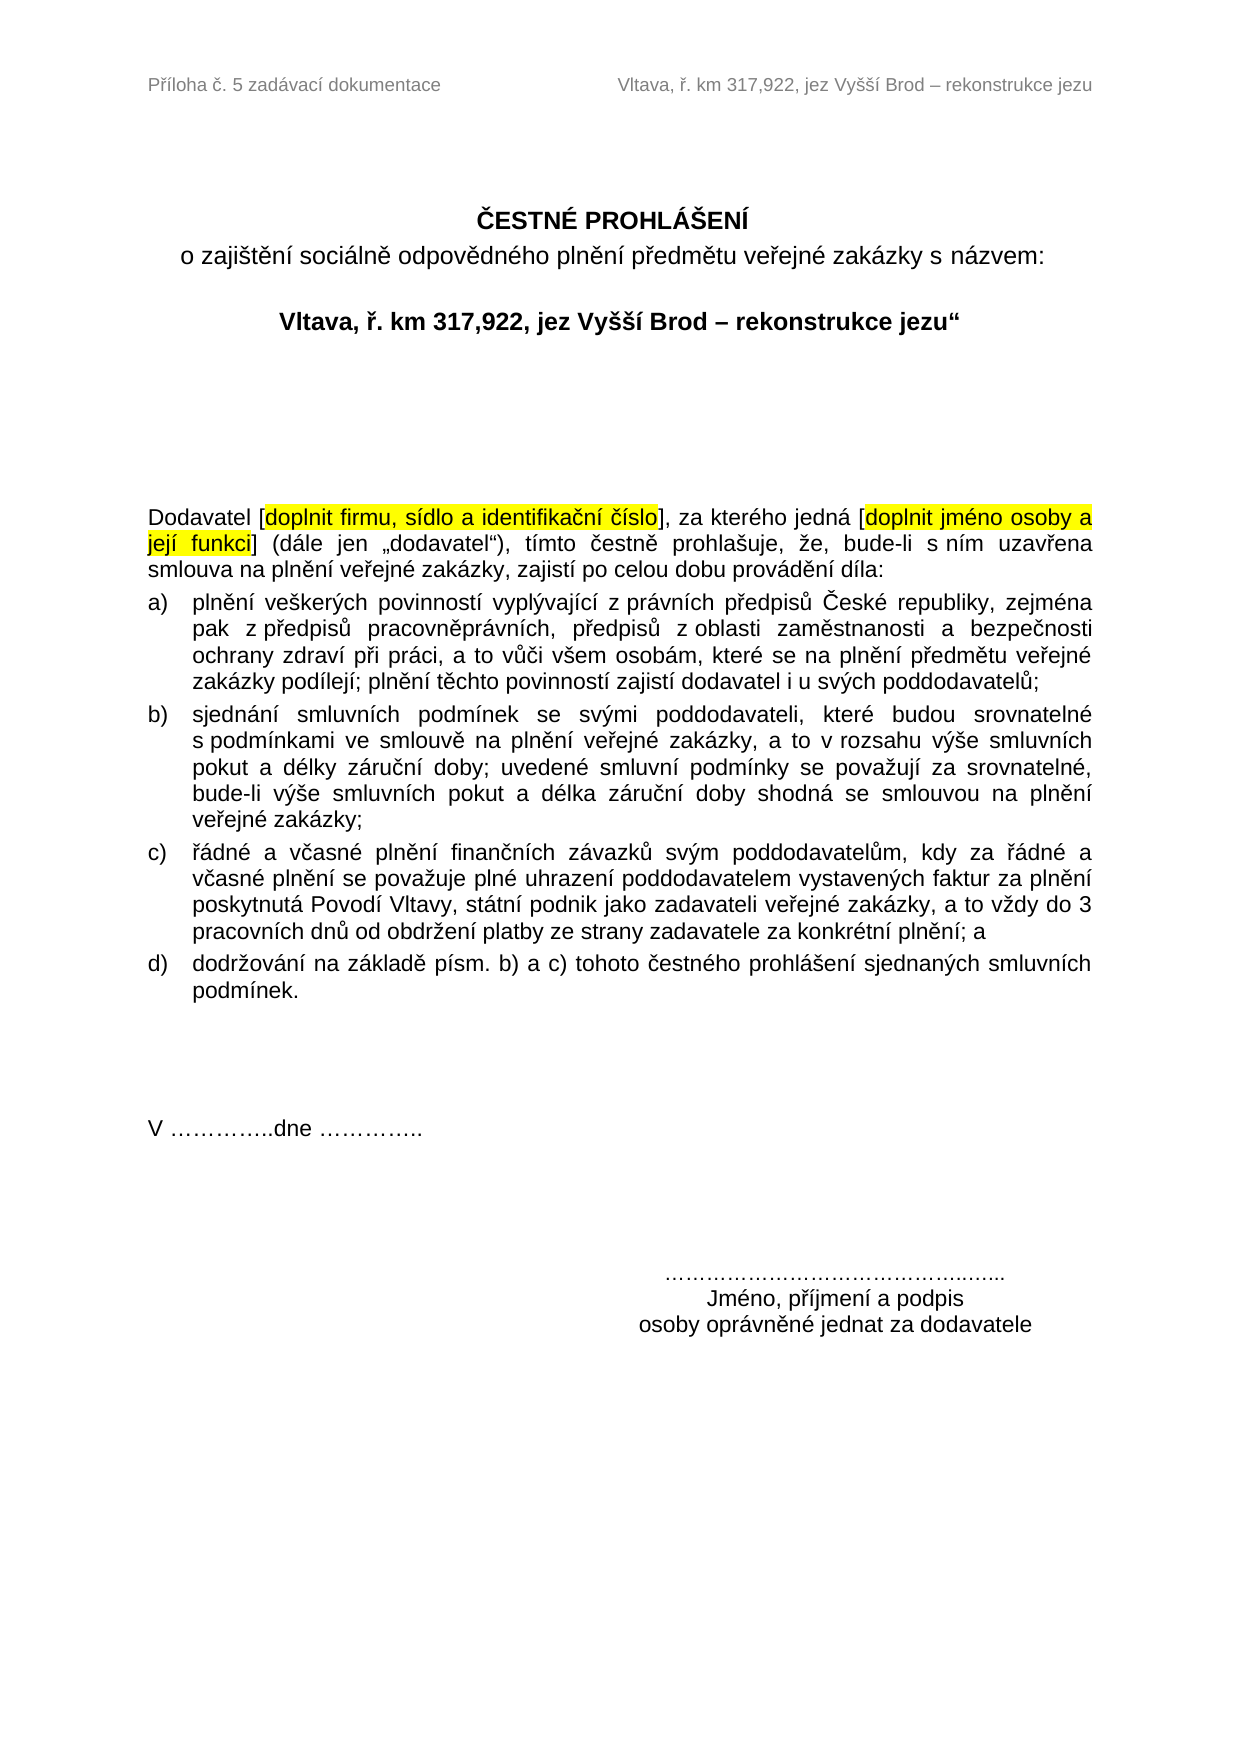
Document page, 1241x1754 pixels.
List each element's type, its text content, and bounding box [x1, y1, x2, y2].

text Dodavatel [doplnit firmu, sídlo a identifikační číslo], za kterého jedná [doplnit jméno osoby a její funkci] (dále jen „dodavatel“), tímto čestně prohlašuje, že, bude-li s ním uzavřena smlouva na plnění veřejné zakázky, zajistí po celou dobu provádění díla: [148, 504, 1092, 583]
text V …………..dne ………….. [148, 1115, 1092, 1141]
text o zajištění sociálně odpovědného plnění předmětu veřejné zakázky s názvem: [148, 241, 1077, 269]
text Jméno, příjmení a podpis [185, 1285, 1092, 1311]
text dodržování na základě písm. b) a c) tohoto čestného prohlášení sjednaných smluvních podmínek. [148, 950, 1092, 1003]
text řádné a včasné plnění finančních závazků svým poddodavatelům, kdy za řádné a včasné plnění se považuje plné uhrazení poddodavatelem vystavených faktur za plnění poskytnutá Povodí Vltavy, státní podnik jako zadavateli veřejné zakázky, a to vždy do 3 pracovních dnů od obdržení platby ze strany zadavatele za konkrétní plnění; a [148, 839, 1092, 944]
text Vltava, ř. km 317,922, jez Vyšší Brod – rekonstrukce jezu“ [148, 307, 1092, 336]
text sjednání smluvních podmínek se svými poddodavateli, které budou srovnatelné s podmínkami ve smlouvě na plnění veřejné zakázky, a to v rozsahu výše smluvních pokut a délky záruční doby; uvedené smluvní podmínky se považují za srovnatelné, bude-li výše smluvních pokut a délka záruční doby shodná se smlouvou na plnění veřejné zakázky; [148, 701, 1092, 832]
text osoby oprávněné jednat za dodavatele [185, 1311, 1092, 1338]
text ……………………………………..…... [590, 1261, 1092, 1285]
text plnění veškerých povinností vyplývající z právních předpisů České republiky, zejména pak z předpisů pracovněprávních, předpisů z oblasti zaměstnanosti a bezpečnosti ochrany zdraví při práci, a to vůči všem osobám, které se na plnění předmětu veřejné zakázky podílejí; plnění těchto povinností zajistí dodavatel i u svých poddodavatelů; [148, 589, 1092, 694]
text ČESTNÉ PROHLÁŠENÍ [148, 206, 1077, 234]
